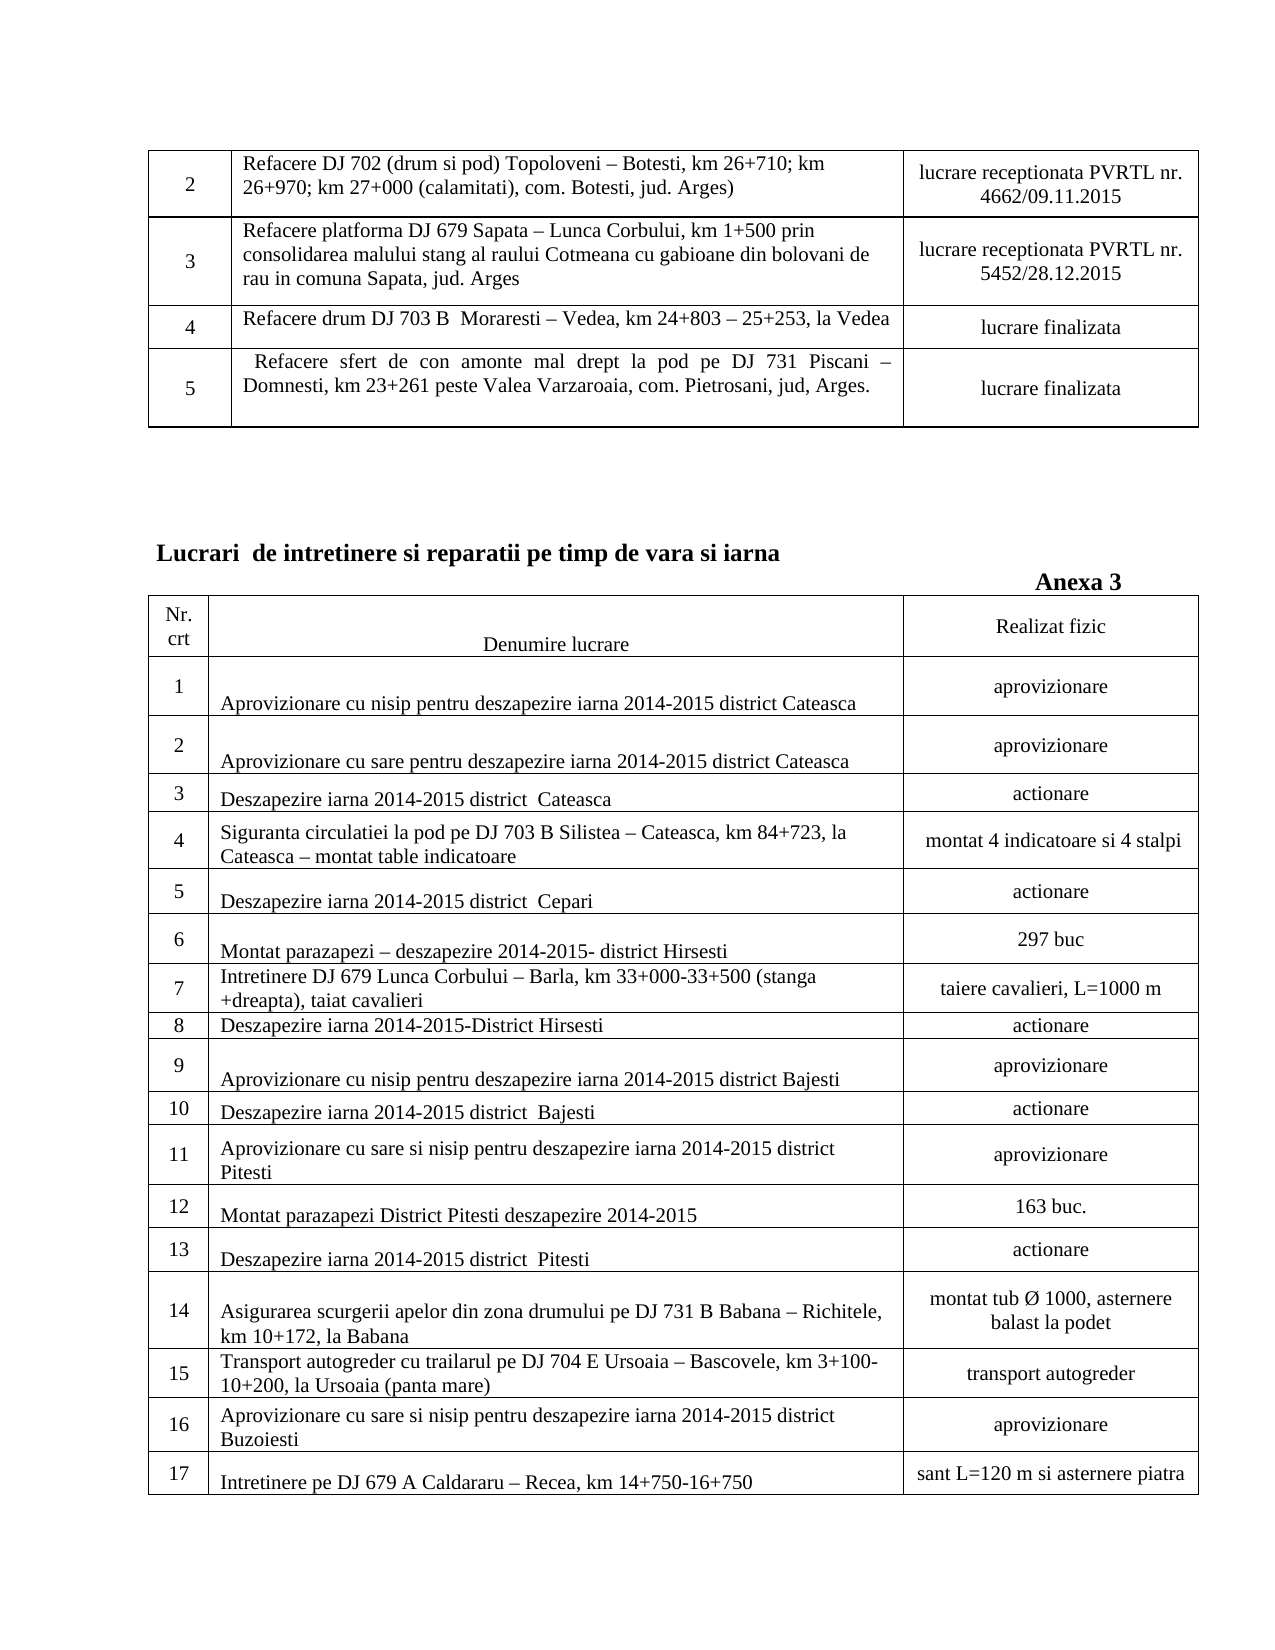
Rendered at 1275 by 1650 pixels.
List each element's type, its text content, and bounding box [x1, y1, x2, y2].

table_cell Deszapezire iarna 2014-2015 district Bajesti [209, 1092, 903, 1124]
table_cell Aprovizionare cu sare si nisip pentru deszapezire iarna 2014-2015 district Pitesti [209, 1125, 903, 1184]
table_cell actionare [904, 1092, 1198, 1124]
table_cell 5 [149, 869, 208, 913]
table_cell actionare [904, 869, 1198, 913]
table_cell aprovizionare [904, 1125, 1198, 1184]
table_header Nr. crt [149, 596, 208, 656]
table_cell Aprovizionare cu nisip pentru deszapezire iarna 2014-2015 district Bajesti [209, 1039, 903, 1091]
table_cell lucrare finalizata [904, 349, 1198, 426]
table_cell Aprovizionare cu nisip pentru deszapezire iarna 2014-2015 district Cateasca [209, 657, 903, 715]
table_cell lucrare finalizata [904, 306, 1198, 348]
table_cell 3 [149, 218, 231, 304]
table_header Denumire lucrare [209, 596, 903, 656]
table_cell aprovizionare [904, 716, 1198, 773]
table_cell 3 [149, 774, 208, 811]
table_cell Siguranta circulatiei la pod pe DJ 703 B Silistea – Cateasca, km 84+723, la Cateasca – montat table indicatoare [209, 812, 903, 868]
table_cell Refacere sfert de con amonte mal drept la pod pe DJ 731 Piscani – Domnesti, km 23+261 peste Valea Varzaroaia, com. Pietrosani, jud, Arges. [232, 349, 903, 426]
table_cell 17 [149, 1452, 208, 1494]
table_cell Deszapezire iarna 2014-2015 district Cepari [209, 869, 903, 913]
table_cell 14 [149, 1272, 208, 1348]
table_cell aprovizionare [904, 1039, 1198, 1091]
table_cell 9 [149, 1039, 208, 1091]
table_cell Aprovizionare cu sare si nisip pentru deszapezire iarna 2014-2015 district Buzoiesti [209, 1398, 903, 1451]
table_cell taiere cavalieri, L=1000 m [904, 964, 1198, 1012]
table_cell 2 [149, 151, 231, 216]
table_cell Asigurarea scurgerii apelor din zona drumului pe DJ 731 B Babana – Richitele, km 10+172, la Babana [209, 1272, 903, 1348]
table_cell Aprovizionare cu sare pentru deszapezire iarna 2014-2015 district Cateasca [209, 716, 903, 773]
table_cell 5 [149, 349, 231, 426]
table_cell 13 [149, 1228, 208, 1271]
table_cell 11 [149, 1125, 208, 1184]
table_cell aprovizionare [904, 1398, 1198, 1451]
table_cell 7 [149, 964, 208, 1012]
table_cell 10 [149, 1092, 208, 1124]
table_cell 163 buc. [904, 1185, 1198, 1227]
table_cell Refacere platforma DJ 679 Sapata – Lunca Corbului, km 1+500 prin consolidarea malului stang al raului Cotmeana cu gabioane din bolovani de rau in comuna Sapata, jud. Arges [232, 218, 903, 304]
table_cell lucrare receptionata PVRTL nr. 5452/28.12.2015 [904, 218, 1198, 304]
table_cell aprovizionare [904, 657, 1198, 715]
table_cell 297 buc [904, 914, 1198, 963]
table_cell Transport autogreder cu trailarul pe DJ 704 E Ursoaia – Bascovele, km 3+100-10+200, la Ursoaia (panta mare) [209, 1349, 903, 1397]
table_cell Refacere DJ 702 (drum si pod) Topoloveni – Botesti, km 26+710; km 26+970; km 27+000 (calamitati), com. Botesti, jud. Arges) [232, 151, 903, 216]
table_cell Montat parazapezi – deszapezire 2014-2015- district Hirsesti [209, 914, 903, 963]
table_cell 8 [149, 1013, 208, 1037]
table_cell Refacere drum DJ 703 B Moraresti – Vedea, km 24+803 – 25+253, la Vedea [232, 306, 903, 348]
table_cell Deszapezire iarna 2014-2015 district Cateasca [209, 774, 903, 811]
table_cell 4 [149, 812, 208, 868]
table_cell montat tub Ø 1000, asternere balast la podet [904, 1272, 1198, 1348]
table_cell lucrare receptionata PVRTL nr. 4662/09.11.2015 [904, 151, 1198, 216]
table_header Realizat fizic [904, 596, 1198, 656]
table_cell actionare [904, 1013, 1198, 1037]
table_cell actionare [904, 774, 1198, 811]
text Lucrari de intretinere si reparatii pe timp de vara si iarna [150, 538, 1125, 567]
table_cell 1 [149, 657, 208, 715]
table_cell 6 [149, 914, 208, 963]
table_cell actionare [904, 1228, 1198, 1271]
table_cell Deszapezire iarna 2014-2015-District Hirsesti [209, 1013, 903, 1037]
table_cell Montat parazapezi District Pitesti deszapezire 2014-2015 [209, 1185, 903, 1227]
table_cell transport autogreder [904, 1349, 1198, 1397]
text Anexa 3 [961, 567, 1125, 595]
table_cell 16 [149, 1398, 208, 1451]
table_cell 2 [149, 716, 208, 773]
table_cell 4 [149, 306, 231, 348]
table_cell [209, 1452, 903, 1494]
table_cell 15 [149, 1349, 208, 1397]
table_cell 12 [149, 1185, 208, 1227]
table_cell Intretinere DJ 679 Lunca Corbului – Barla, km 33+000-33+500 (stanga +dreapta), taiat cavalieri [209, 964, 903, 1012]
table_cell montat 4 indicatoare si 4 stalpi [904, 812, 1198, 868]
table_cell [904, 1452, 1198, 1494]
table_cell Deszapezire iarna 2014-2015 district Pitesti [209, 1228, 903, 1271]
